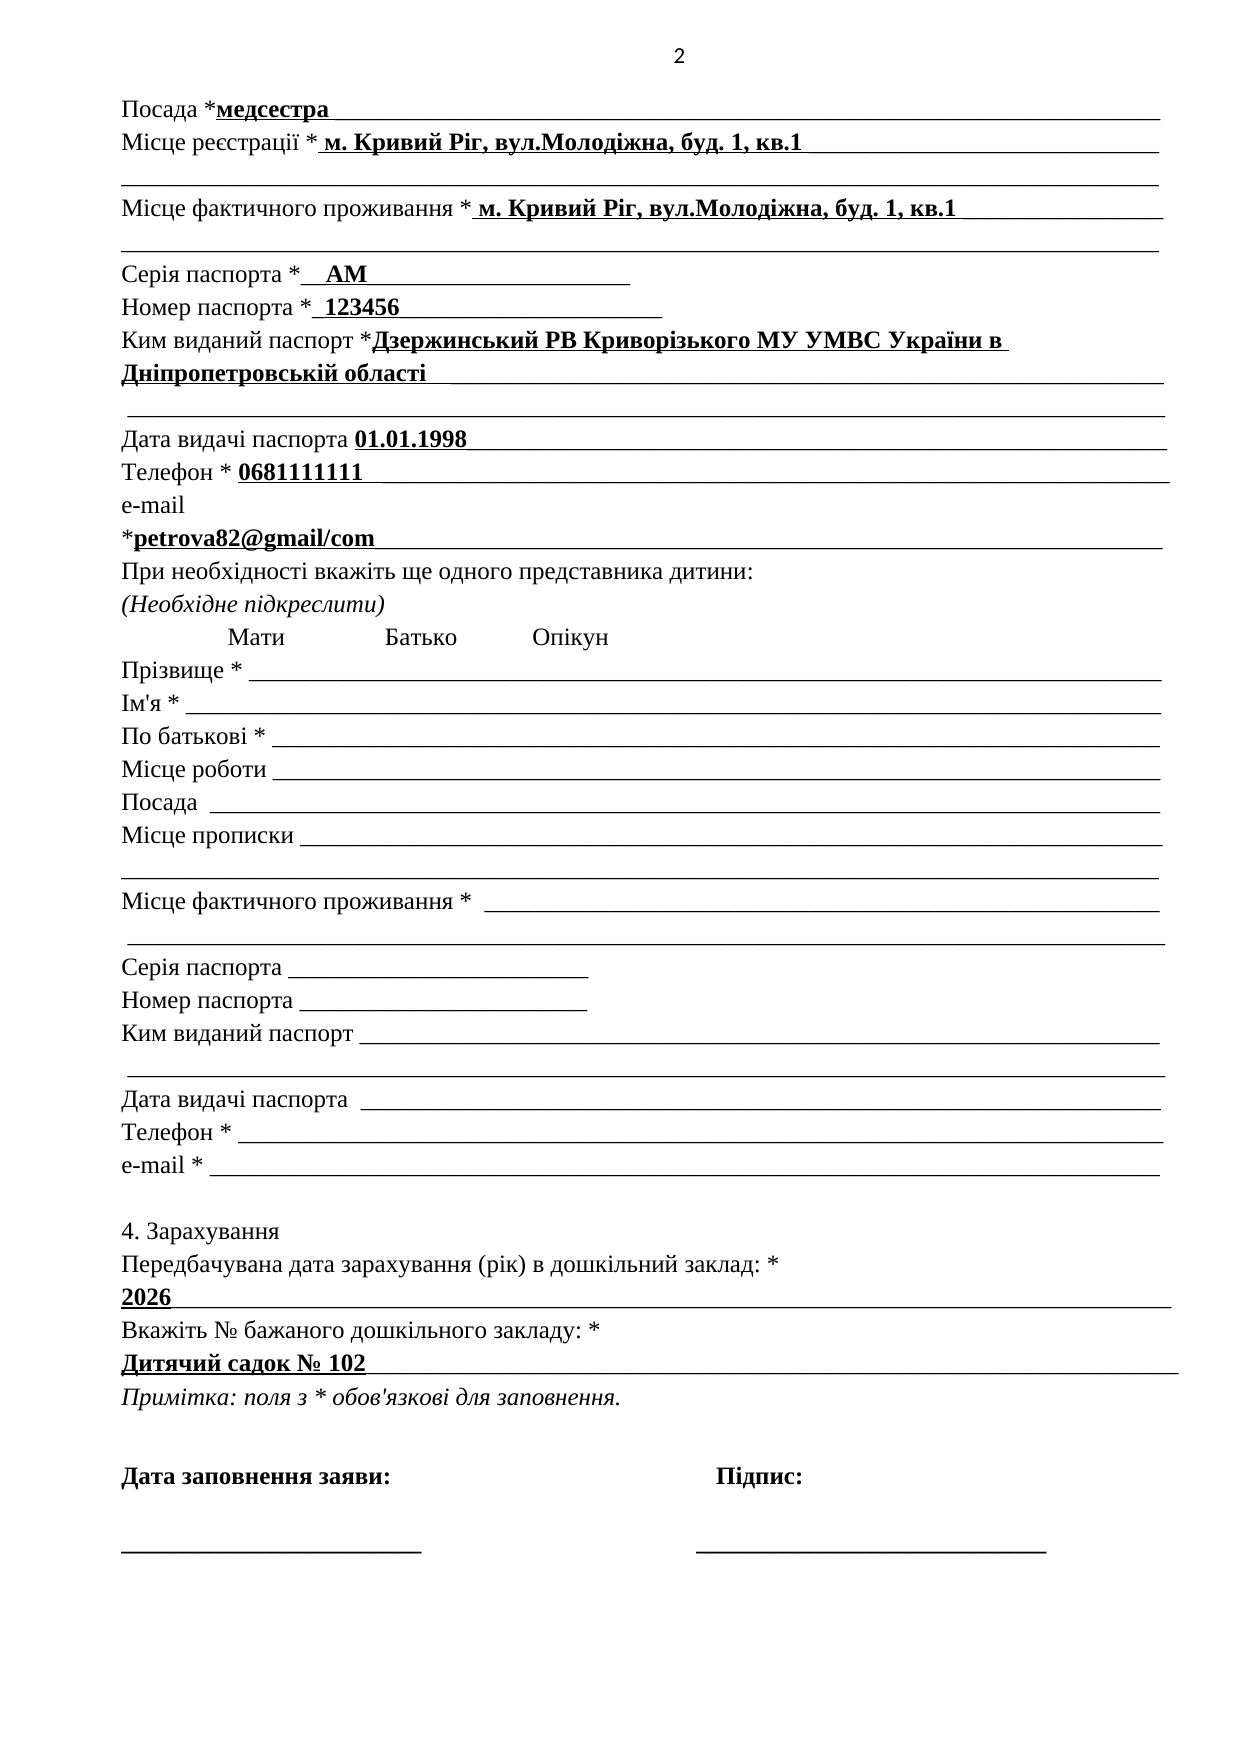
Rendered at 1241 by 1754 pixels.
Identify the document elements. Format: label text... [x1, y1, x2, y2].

text Номер паспорта *_123456_____________________ [121, 292, 1181, 321]
text Серія паспорта *__АМ_____________________ [121, 259, 1181, 288]
text Місце роботи _______________________________________________________________________ [121, 754, 1181, 783]
text Ким виданий паспорт *Дзержинський РВ Криворізького МУ УМВС України в Дніпропетровській області _________________________________________________________ [121, 325, 1181, 387]
text При необхідності вкажіть ще одного представника дитини: [121, 556, 1181, 585]
text Місце фактичного проживання * ______________________________________________________ [121, 886, 1181, 915]
text Примітка: поля з * обов'язкові для заповнення. [121, 1382, 1181, 1410]
text Місце фактичного проживання * м. Кривий Ріг, вул.Молодіжна, буд. 1, кв.1 ________________ [121, 193, 1181, 222]
text Вкажіть № бажаного дошкільного закладу: * [121, 1316, 1181, 1344]
text Посада *медсестра __________________________________________________________________ [121, 94, 1181, 122]
text Ім'я * ______________________________________________________________________________ [121, 688, 1181, 717]
text ___________________________________________________________________________________ [121, 919, 1181, 948]
text ___________________________________________________________________________________ [121, 1051, 1181, 1080]
text Телефон * __________________________________________________________________________ [121, 1117, 1181, 1146]
text e-mail * ____________________________________________________________________________ [121, 1150, 1181, 1179]
text e-mail *petrova82@gmail/com_______________________________________________________________ [121, 490, 1181, 552]
text Дитячий садок № 102_________________________________________________________________ [121, 1348, 1181, 1377]
text ________________________ ____________________________ [121, 1527, 1181, 1556]
text Серія паспорта ________________________ [121, 952, 1181, 981]
text Дата заповнення заяви: Підпис: [121, 1461, 1181, 1490]
text Мати Батько Опікун [121, 622, 1181, 651]
text (Необхідне підкреслити) [121, 589, 1181, 618]
text Посада ____________________________________________________________________________ [121, 787, 1181, 816]
text Дата видачі паспорта ________________________________________________________________ [121, 1084, 1181, 1113]
text 4. Зарахування [121, 1216, 1181, 1245]
text Телефон * 0681111111 _______________________________________________________________ [121, 457, 1181, 486]
text ___________________________________________________________________________________ [121, 160, 1181, 188]
text Прізвище * _________________________________________________________________________ [121, 655, 1181, 684]
text 2026________________________________________________________________________________ [121, 1282, 1181, 1311]
text ___________________________________________________________________________________ [121, 226, 1181, 254]
text Передбачувана дата зарахування (рік) в дошкільний заклад: * [121, 1249, 1181, 1278]
text Місце реєстрації * м. Кривий Ріг, вул.Молодіжна, буд. 1, кв.1 ____________________________ [121, 127, 1181, 156]
text ___________________________________________________________________________________ [121, 853, 1181, 882]
text Дата видачі паспорта 01.01.1998________________________________________________________ [121, 424, 1181, 453]
text Ким виданий паспорт ________________________________________________________________ [121, 1018, 1181, 1047]
text По батькові * _______________________________________________________________________ [121, 721, 1181, 750]
text ___________________________________________________________________________________ [121, 391, 1181, 420]
text Місце прописки _____________________________________________________________________ [121, 820, 1181, 849]
text Номер паспорта _______________________ [121, 985, 1181, 1014]
